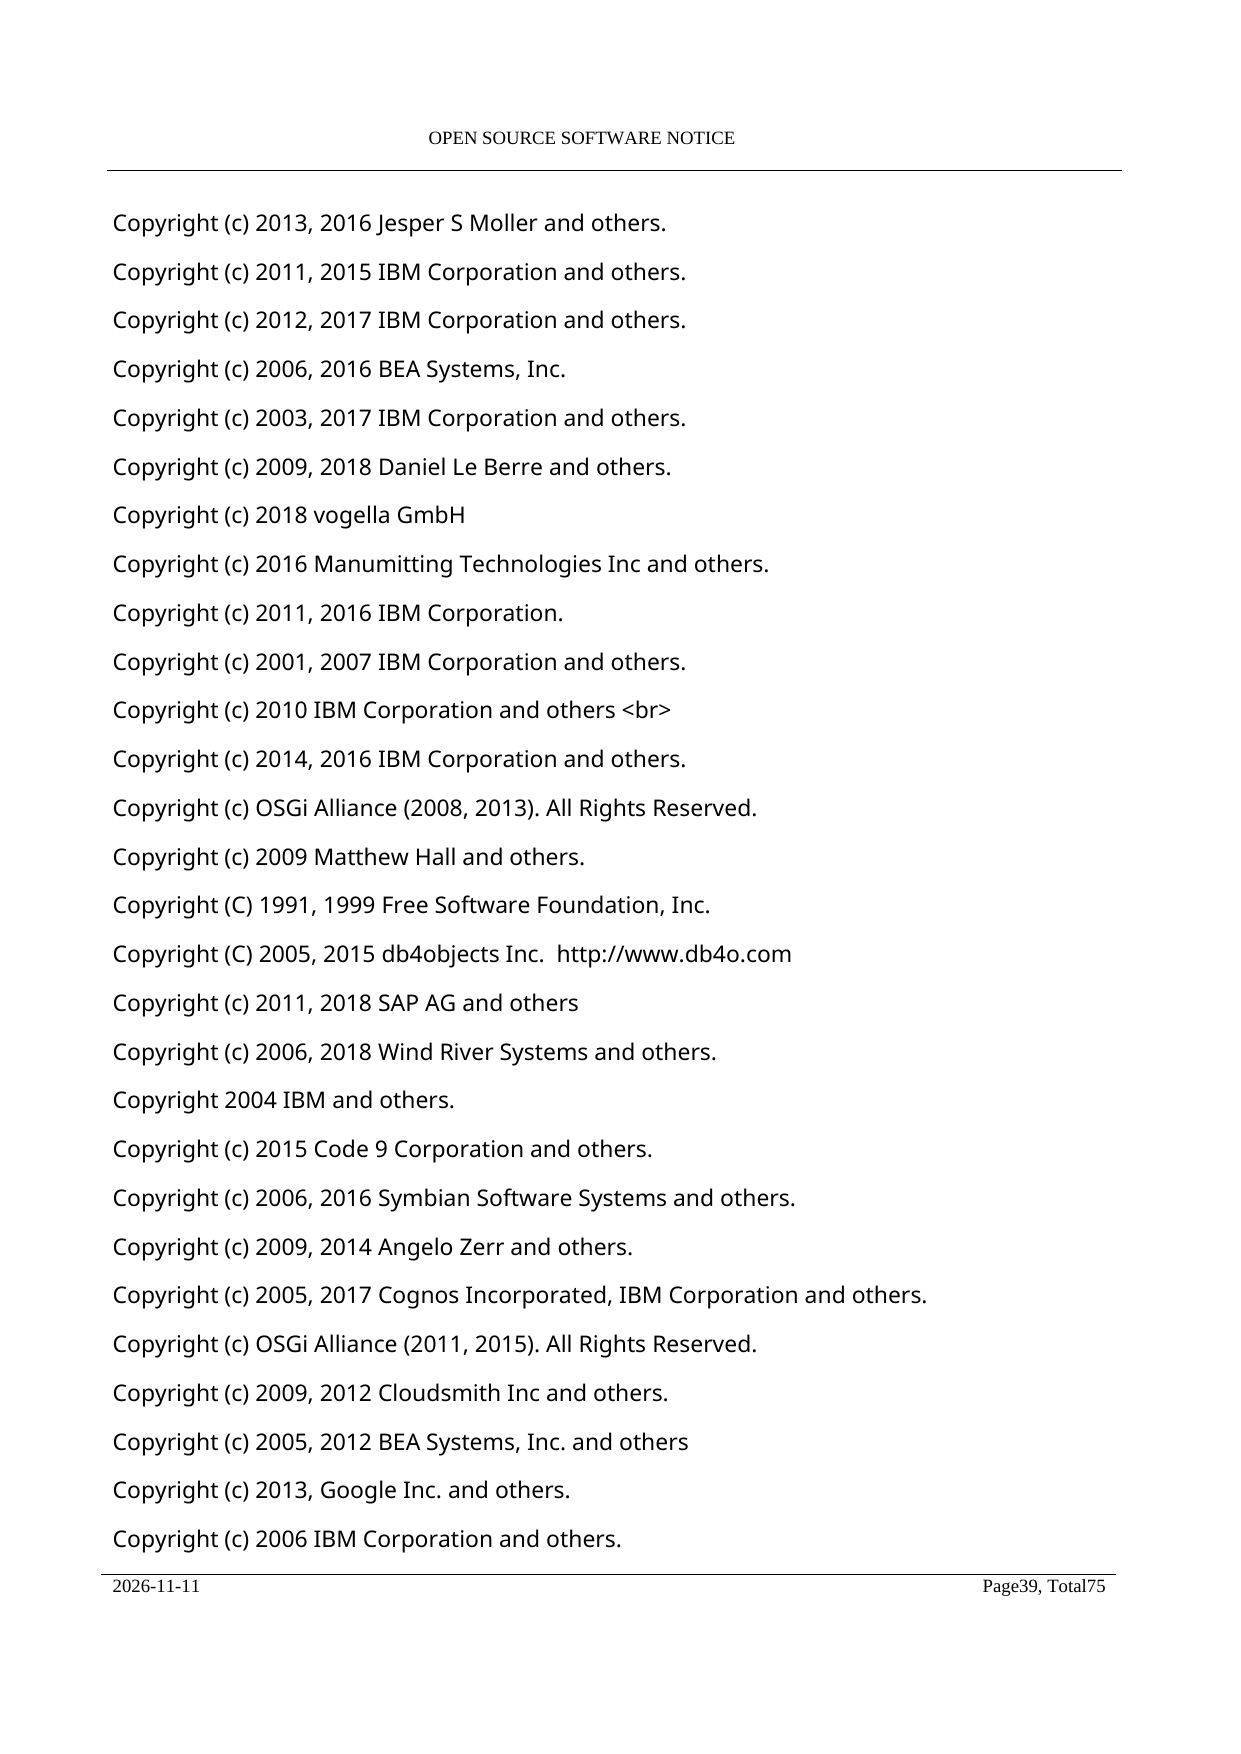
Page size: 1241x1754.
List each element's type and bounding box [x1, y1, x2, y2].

text [112, 206, 1128, 1555]
